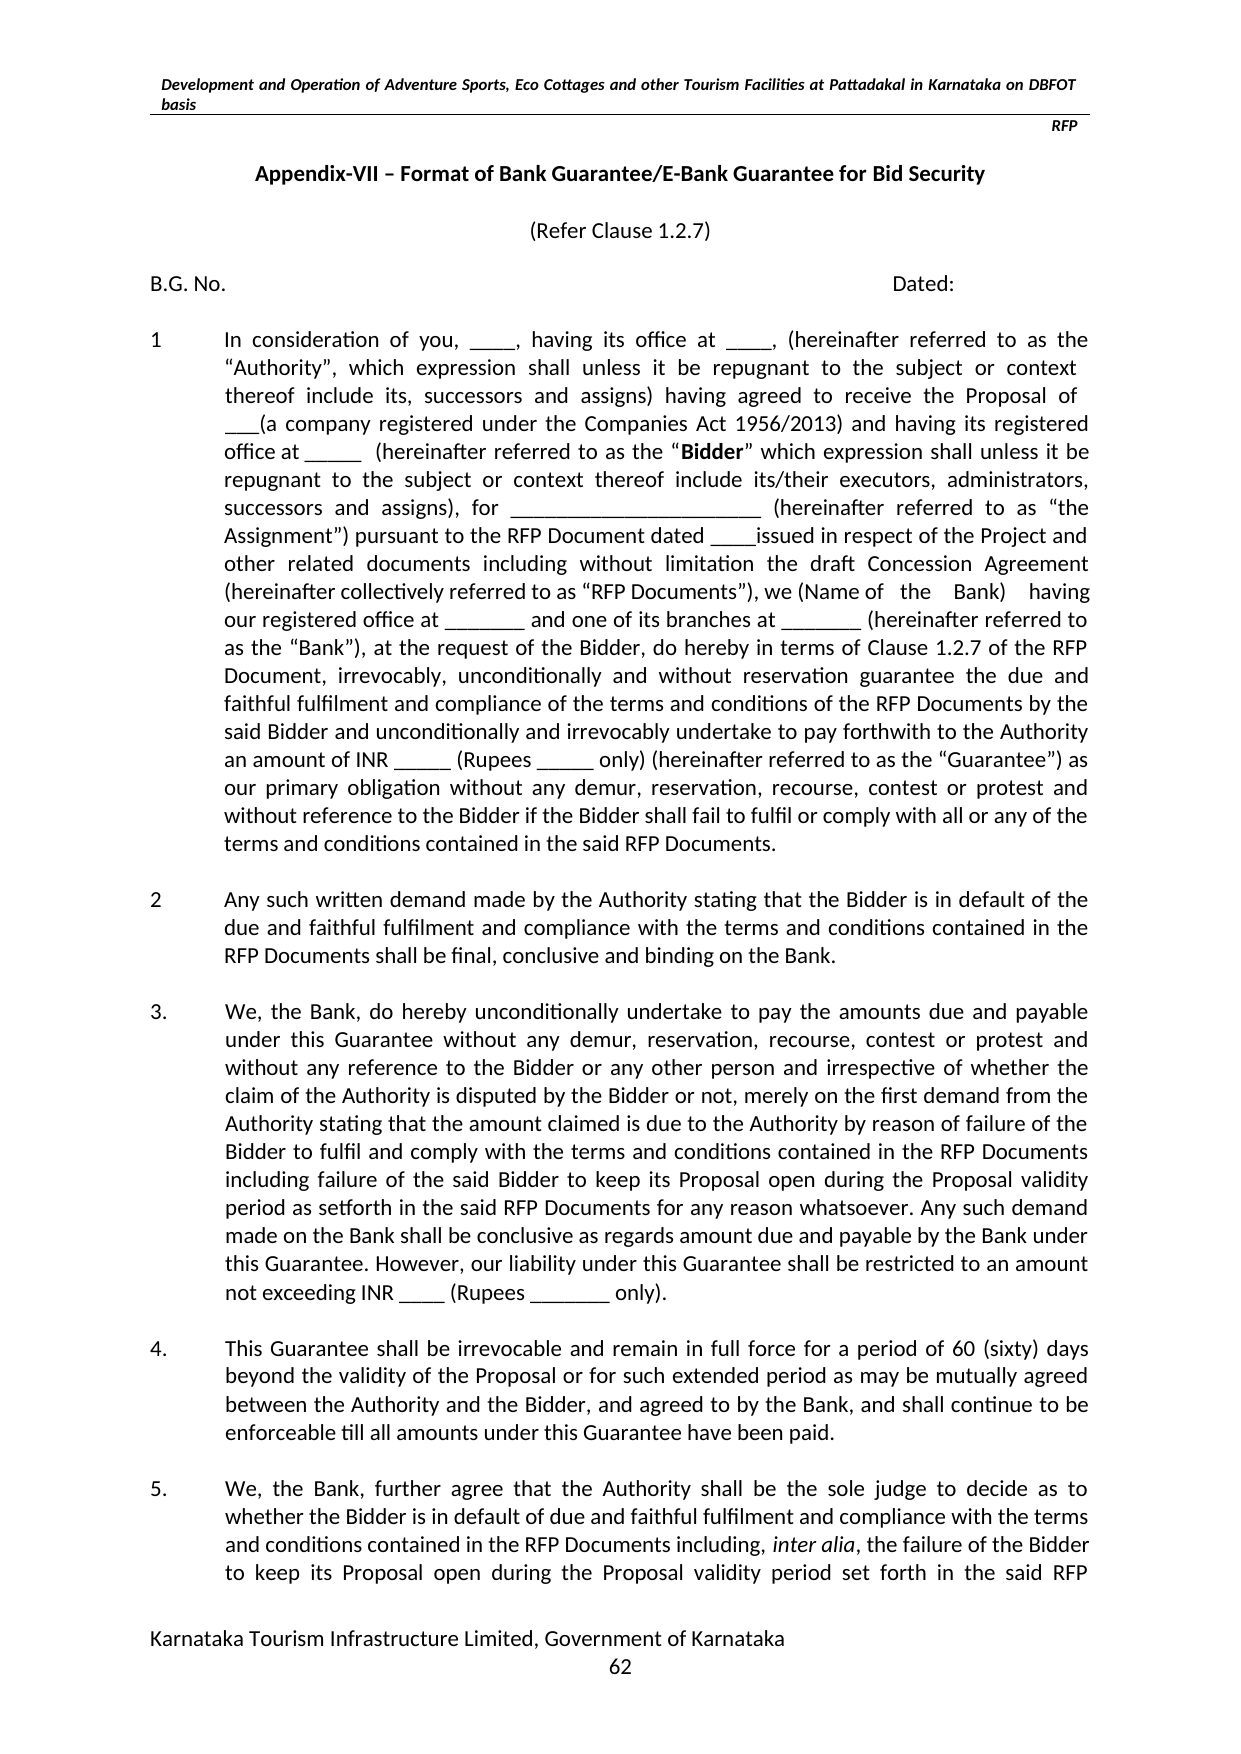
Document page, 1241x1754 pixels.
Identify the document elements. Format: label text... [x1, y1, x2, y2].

list We, the Bank, do hereby unconditionally undertake to pay the amounts due and payable under this Guarantee without any demur, reservation, recourse, contest or protest and without any reference to the Bidder or any other person and irrespective of whether the claim of the Authority is disputed by the Bidder or not, merely on the first demand from the Authority stating that the amount claimed is due to the Authority by reason of failure of the Bidder to fulfil and comply with the terms and conditions contained in the RFP Documents including failure of the said Bidder to keep its Proposal open during the Proposal validity period as setforth in the said RFP Documents for any reason whatsoever. Any such demand made on the Bank shall be conclusive as regards amount due and payable by the Bank under this Guarantee. However, our liability under this Guarantee shall be restricted to an amount not exceeding INR ____ (Rupees _______ only). [150, 997, 1090, 1306]
list Any such written demand made by the Authority stating that the Bidder is in default of the due and faithful fulfilment and compliance with the terms and conditions contained in the RFP Documents shall be final, conclusive and binding on the Bank. [150, 885, 1090, 969]
text B.G. No. Dated: [150, 269, 1090, 297]
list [150, 1474, 1090, 1586]
text (Refer Clause 1.2.7) [150, 216, 1090, 244]
list This Guarantee shall be irrevocable and remain in full force for a period of 60 (sixty) days beyond the validity of the Proposal or for such extended period as may be mutually agreed between the Authority and the Bidder, and agreed to by the Bank, and shall continue to be enforceable till all amounts under this Guarantee have been paid. [150, 1334, 1090, 1446]
list In consideration of you, ____, having its office at ____, (hereinafter referred to as the “Authority”, which expression shall unless it be repugnant to the subject or context thereof include its, successors and assigns) having agreed to receive the Proposal of ___(a company registered under the Companies Act 1956/2013) and having its registered office at _____ (hereinafter referred to as the “Bidder” which expression shall unless it be repugnant to the subject or context thereof include its/their executors, administrators, successors and assigns), for ______________________ (hereinafter referred to as “the Assignment”) pursuant to the RFP Document dated ____issued in respect of the Project and other related documents including without limitation the draft Concession Agreement (hereinafter collectively referred to as “RFP Documents”), we (Name of the Bank) having our registered office at _______ and one of its branches at _______ (hereinafter referred to as the “Bank”), at the request of the Bidder, do hereby in terms of Clause 1.2.7 of the RFP Document, irrevocably, unconditionally and without reservation guarantee the due and faithful fulfilment and compliance of the terms and conditions of the RFP Documents by the said Bidder and unconditionally and irrevocably undertake to pay forthwith to the Authority an amount of INR _____ (Rupees _____ only) (hereinafter referred to as the “Guarantee”) as our primary obligation without any demur, reservation, recourse, contest or protest and without reference to the Bidder if the Bidder shall fail to fulfil or comply with all or any of the terms and conditions contained in the said RFP Documents. [150, 325, 1090, 857]
subtitle Appendix-VII – Format of Bank Guarantee/E-Bank Guarantee for Bid Security [150, 159, 1090, 187]
